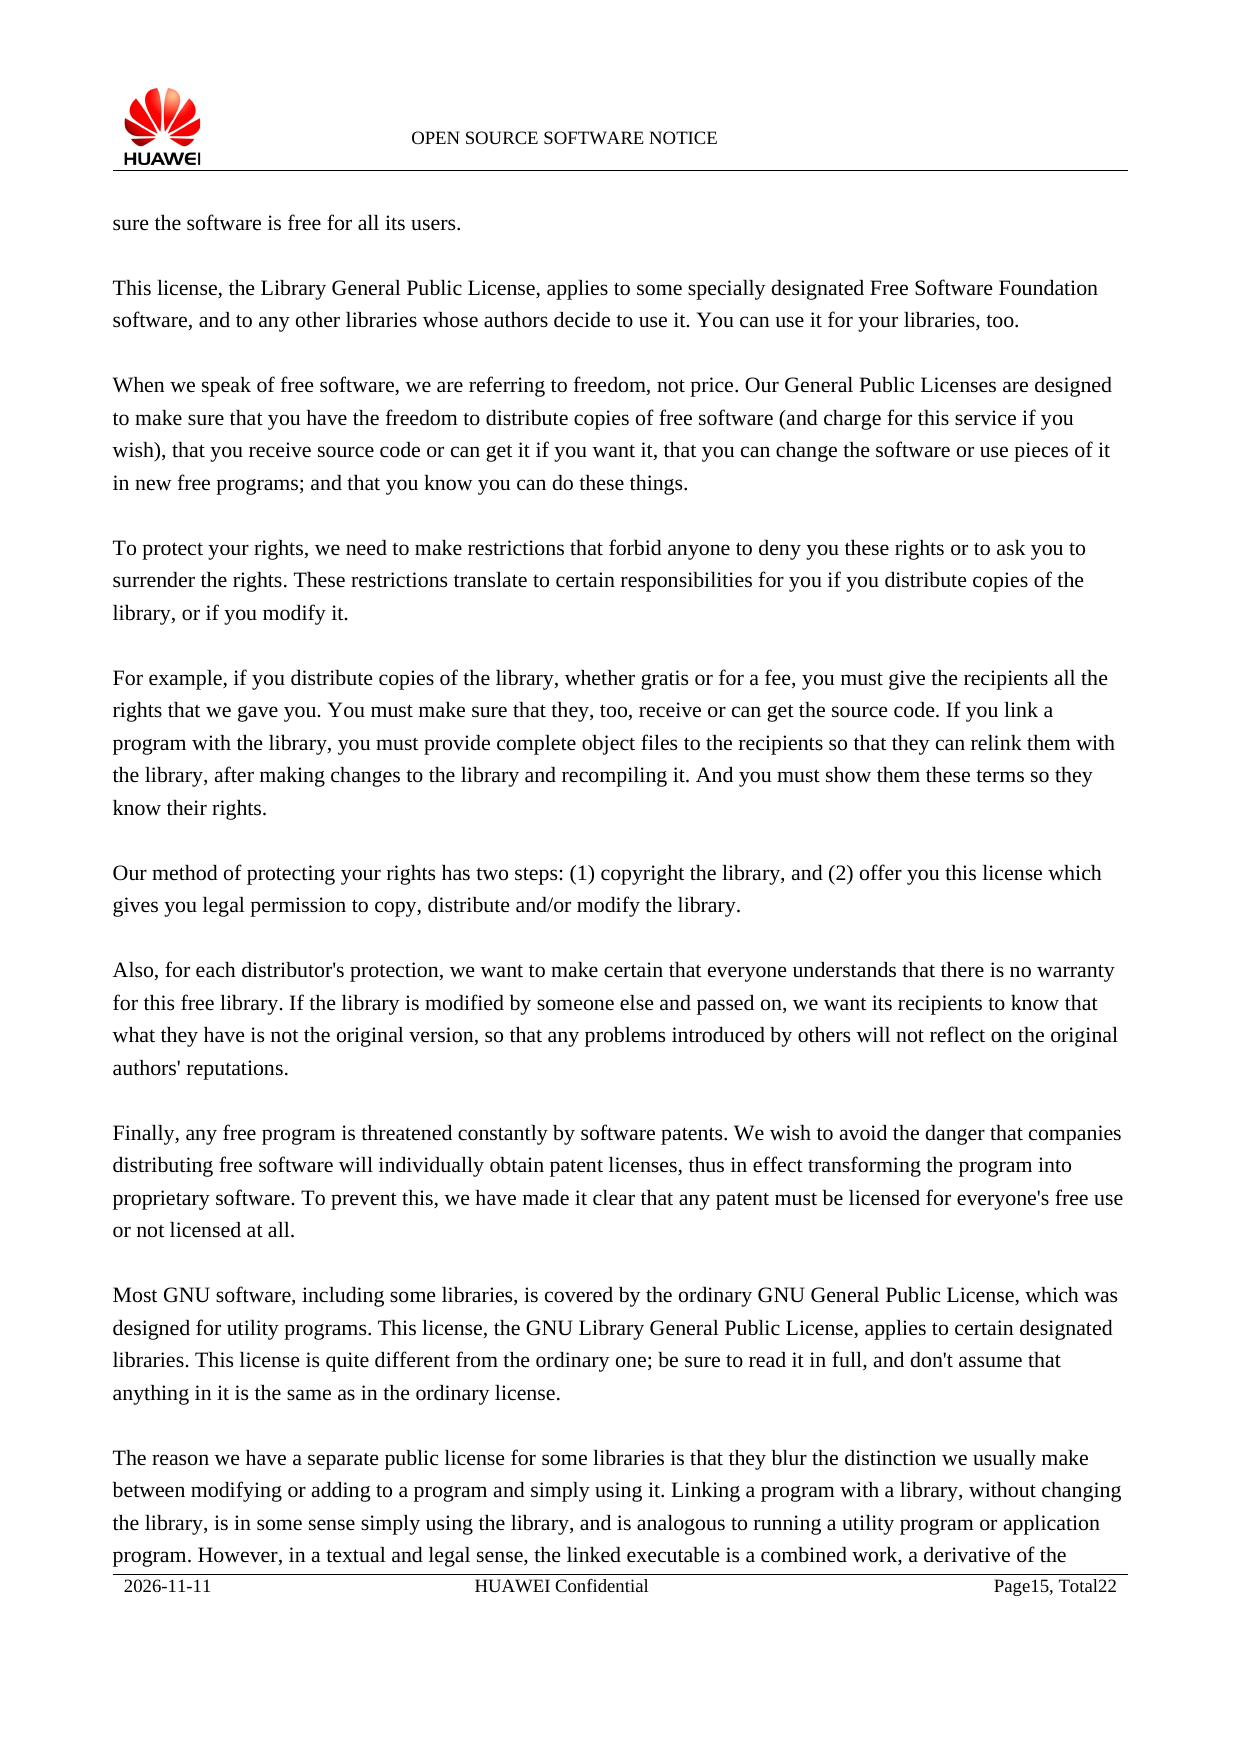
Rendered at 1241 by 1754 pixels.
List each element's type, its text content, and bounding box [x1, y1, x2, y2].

picture [124, 88, 201, 165]
